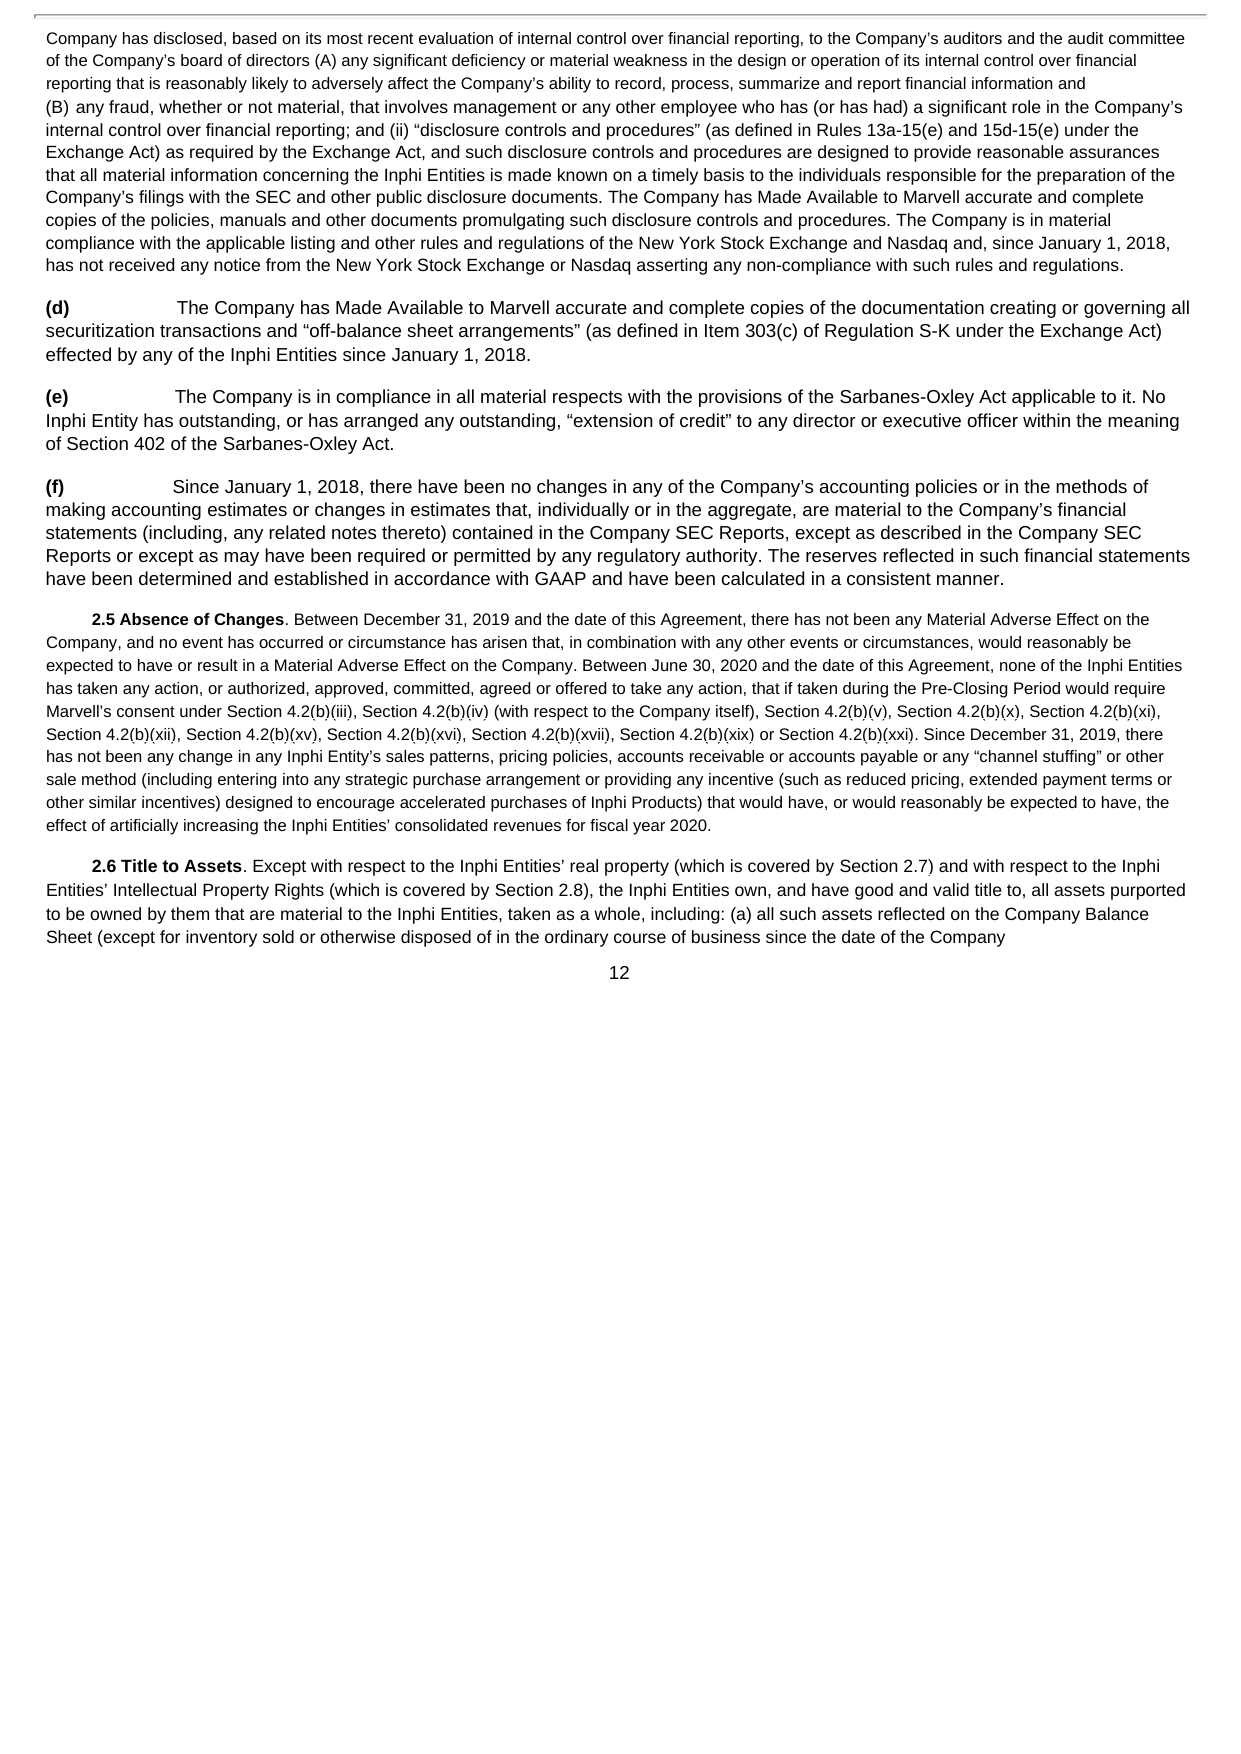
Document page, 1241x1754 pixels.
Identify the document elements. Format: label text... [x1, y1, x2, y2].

text 2.5 Absence of Changes. Between December 31, 2019 and the date of this Agreement, there has not been any Material Adverse Effect on the Company, and no event has occurred or circumstance has arisen that, in combination with any other events or circumstances, would reasonably be expected to have or result in a Material Adverse Effect on the Company. Between June 30, 2020 and the date of this Agreement, none of the Inphi Entities has taken any action, or authorized, approved, committed, agreed or offered to take any action, that if taken during the Pre-Closing Period would require Marvell’s consent under Section 4.2(b)(iii), Section 4.2(b)(iv) (with respect to the Company itself), Section 4.2(b)(v), Section 4.2(b)(x), Section 4.2(b)(xi), Section 4.2(b)(xii), Section 4.2(b)(xv), Section 4.2(b)(xvi), Section 4.2(b)(xvii), Section 4.2(b)(xix) or Section 4.2(b)(xxi). Since December 31, 2019, there has not been any change in any Inphi Entity’s sales patterns, pricing policies, accounts receivable or accounts payable or any “channel stuffing” or other sale method (including entering into any strategic purchase arrangement or providing any incentive (such as reduced pricing, extended payment terms or other similar incentives) designed to encourage accelerated purchases of Inphi Products) that would have, or would reasonably be expected to have, the effect of artificially increasing the Inphi Entities’ consolidated revenues for fiscal year 2020. [46, 610, 1192, 835]
picture [34, 14, 1207, 19]
text Company has disclosed, based on its most recent evaluation of internal control over financial reporting, to the Company’s auditors and the audit committee of the Company’s board of directors (A) any significant deficiency or material weakness in the design or operation of its internal control over financial reporting that is reasonably likely to adversely affect the Company’s ability to record, process, summarize and report financial information and [46, 28, 1190, 93]
list The Company has Made Available to Marvell accurate and complete copies of the documentation creating or governing all securitization transactions and “off-balance sheet arrangements” (as defined in Item 303(c) of Regulation S-K under the Exchange Act) effected by any of the Inphi Entities since January 1, 2018. [45, 297, 1192, 365]
text 2.6 Title to Assets. Except with respect to the Inphi Entities’ real property (which is covered by Section 2.7) and with respect to the Inphi Entities’ Intellectual Property Rights (which is covered by Section 2.8), the Inphi Entities own, and have good and valid title to, all assets purported to be owned by them that are material to the Inphi Entities, taken as a whole, including: (a) all such assets reflected on the Company Balance Sheet (except for inventory sold or otherwise disposed of in the ordinary course of business since the date of the Company [46, 856, 1192, 948]
list The Company is in compliance in all material respects with the provisions of the Sarbanes-Oxley Act applicable to it. No Inphi Entity has outstanding, or has arranged any outstanding, “extension of credit” to any director or executive officer within the meaning of Section 402 of the Sarbanes-Oxley Act. [45, 386, 1192, 454]
text 12 [45, 962, 1193, 983]
list Since January 1, 2018, there have been no changes in any of the Company’s accounting policies or in the methods of making accounting estimates or changes in estimates that, individually or in the aggregate, are material to the Company’s financial statements (including, any related notes thereto) contained in the Company SEC Reports, except as described in the Company SEC Reports or except as may have been required or permitted by any regulatory authority. The reserves reflected in such financial statements have been determined and established in accordance with GAAP and have been calculated in a consistent manner. [45, 476, 1192, 589]
list any fraud, whether or not material, that involves management or any other employee who has (or has had) a significant role in the Company’s internal control over financial reporting; and (ii) “disclosure controls and procedures” (as defined in Rules 13a-15(e) and 15d-15(e) under the Exchange Act) as required by the Exchange Act, and such disclosure controls and procedures are designed to provide reasonable assurances that all material information concerning the Inphi Entities is made known on a timely basis to the individuals responsible for the preparation of the Company’s filings with the SEC and other public disclosure documents. The Company has Made Available to Marvell accurate and complete copies of the policies, manuals and other documents promulgating such disclosure controls and procedures. The Company is in material compliance with the applicable listing and other rules and regulations of the New York Stock Exchange and Nasdaq and, since January 1, 2018, has not received any notice from the New York Stock Exchange or Nasdaq asserting any non-compliance with such rules and regulations. [45, 97, 1192, 276]
